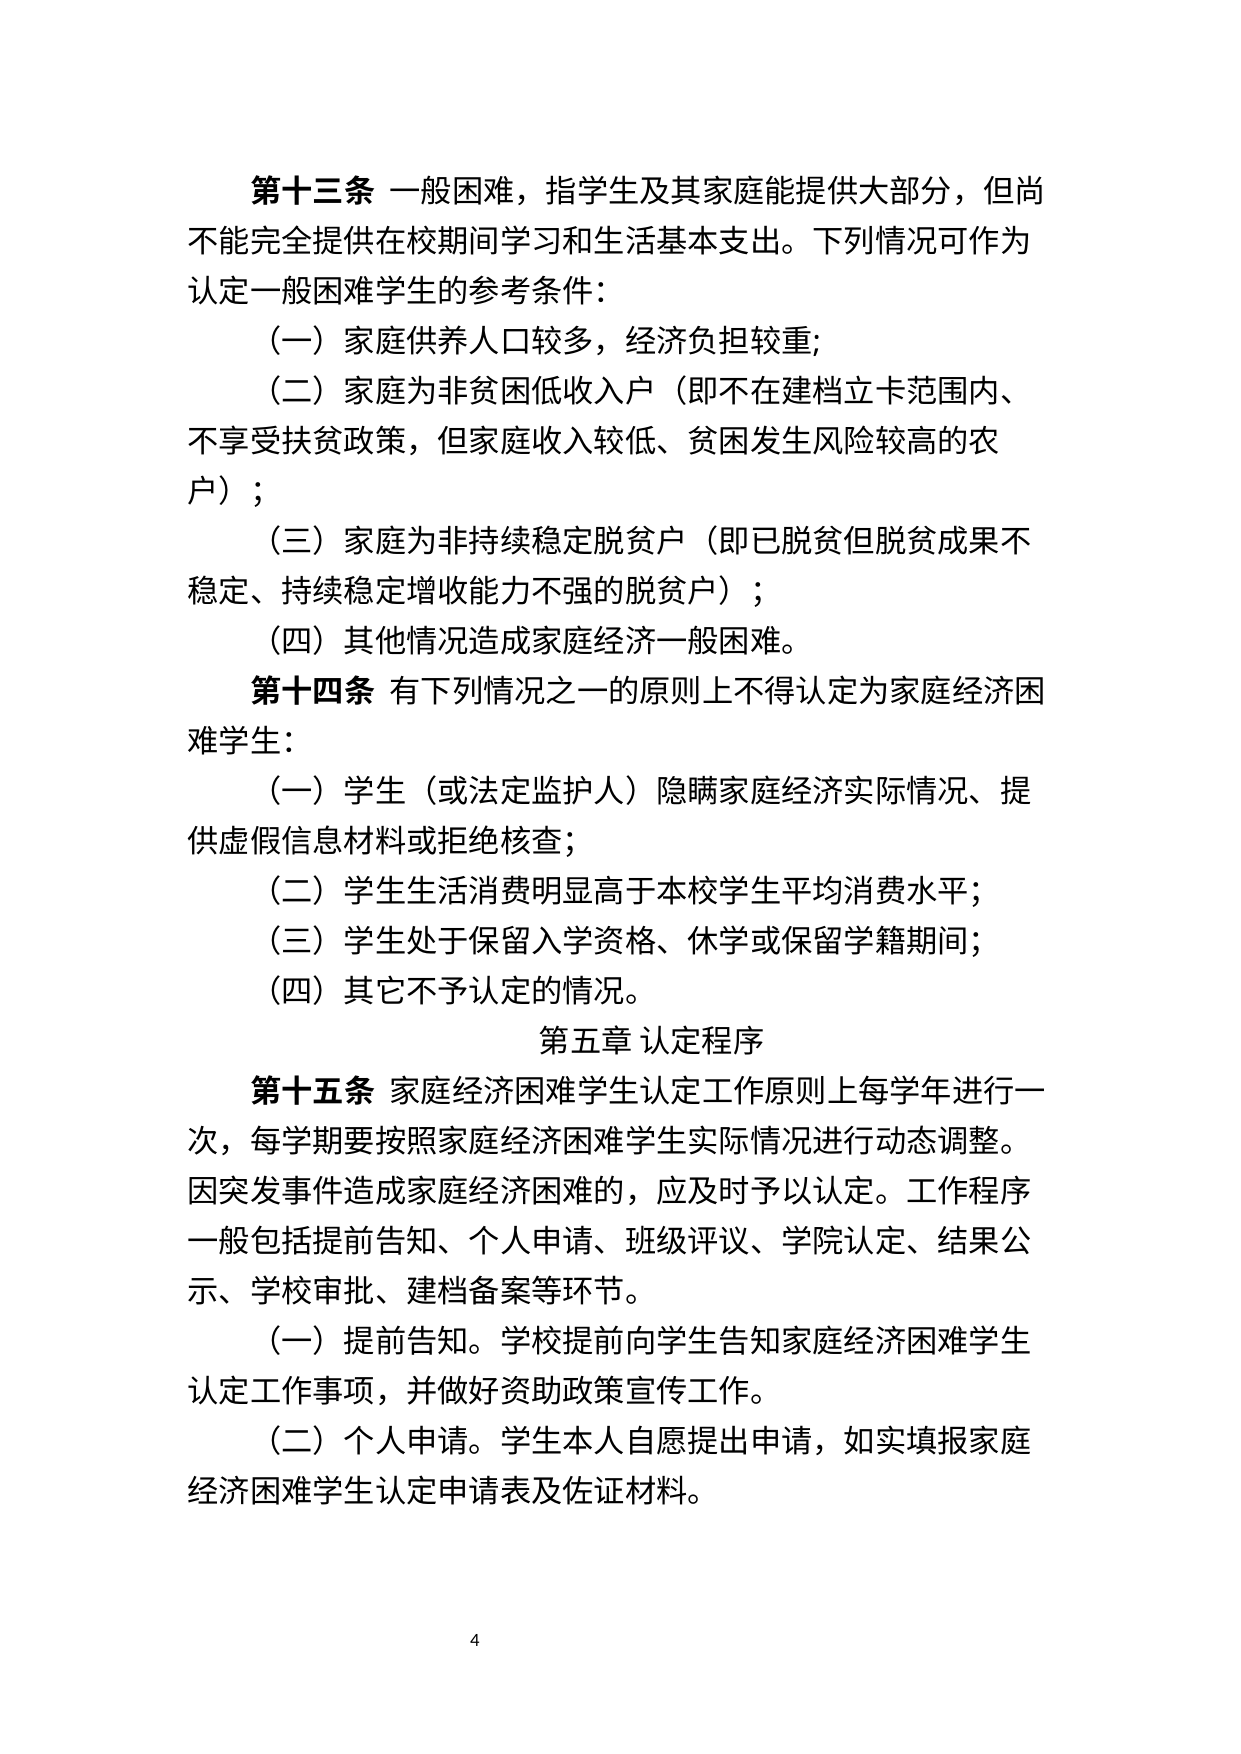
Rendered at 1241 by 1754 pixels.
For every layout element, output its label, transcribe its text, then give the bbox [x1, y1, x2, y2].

text （二）学生生活消费明显高于本校学生平均消费水平； [187, 862, 1053, 912]
text 第十五条 家庭经济困难学生认定工作原则上每学年进行一次，每学期要按照家庭经济困难学生实际情况进行动态调整。因突发事件造成家庭经济困难的，应及时予以认定。工作程序一般包括提前告知、个人申请、班级评议、学院认定、结果公示、学校审批、建档备案等环节。 [187, 1062, 1053, 1312]
text （二）家庭为非贫困低收入户（即不在建档立卡范围内、不享受扶贫政策，但家庭收入较低、贫困发生风险较高的农户）； [187, 362, 1053, 512]
text （二）个人申请。学生本人自愿提出申请，如实填报家庭经济困难学生认定申请表及佐证材料。 [187, 1412, 1053, 1512]
text （四）其它不予认定的情况。 [187, 962, 1053, 1012]
text （四）其他情况造成家庭经济一般困难。 [187, 612, 1053, 662]
text （一）提前告知。学校提前向学生告知家庭经济困难学生认定工作事项，并做好资助政策宣传工作。 [187, 1312, 1053, 1412]
text 第十三条 一般困难，指学生及其家庭能提供大部分，但尚不能完全提供在校期间学习和生活基本支出。下列情况可作为认定一般困难学生的参考条件： [187, 162, 1053, 312]
text 第五章 认定程序 [187, 1012, 1053, 1062]
text （三）学生处于保留入学资格、休学或保留学籍期间； [187, 912, 1053, 962]
text （三）家庭为非持续稳定脱贫户（即已脱贫但脱贫成果不稳定、持续稳定增收能力不强的脱贫户）； [187, 512, 1053, 612]
text （一）学生（或法定监护人）隐瞒家庭经济实际情况、提供虚假信息材料或拒绝核查； [187, 762, 1053, 862]
text （一）家庭供养人口较多，经济负担较重; [187, 312, 1053, 362]
text 第十四条 有下列情况之一的原则上不得认定为家庭经济困难学生： [187, 662, 1053, 762]
